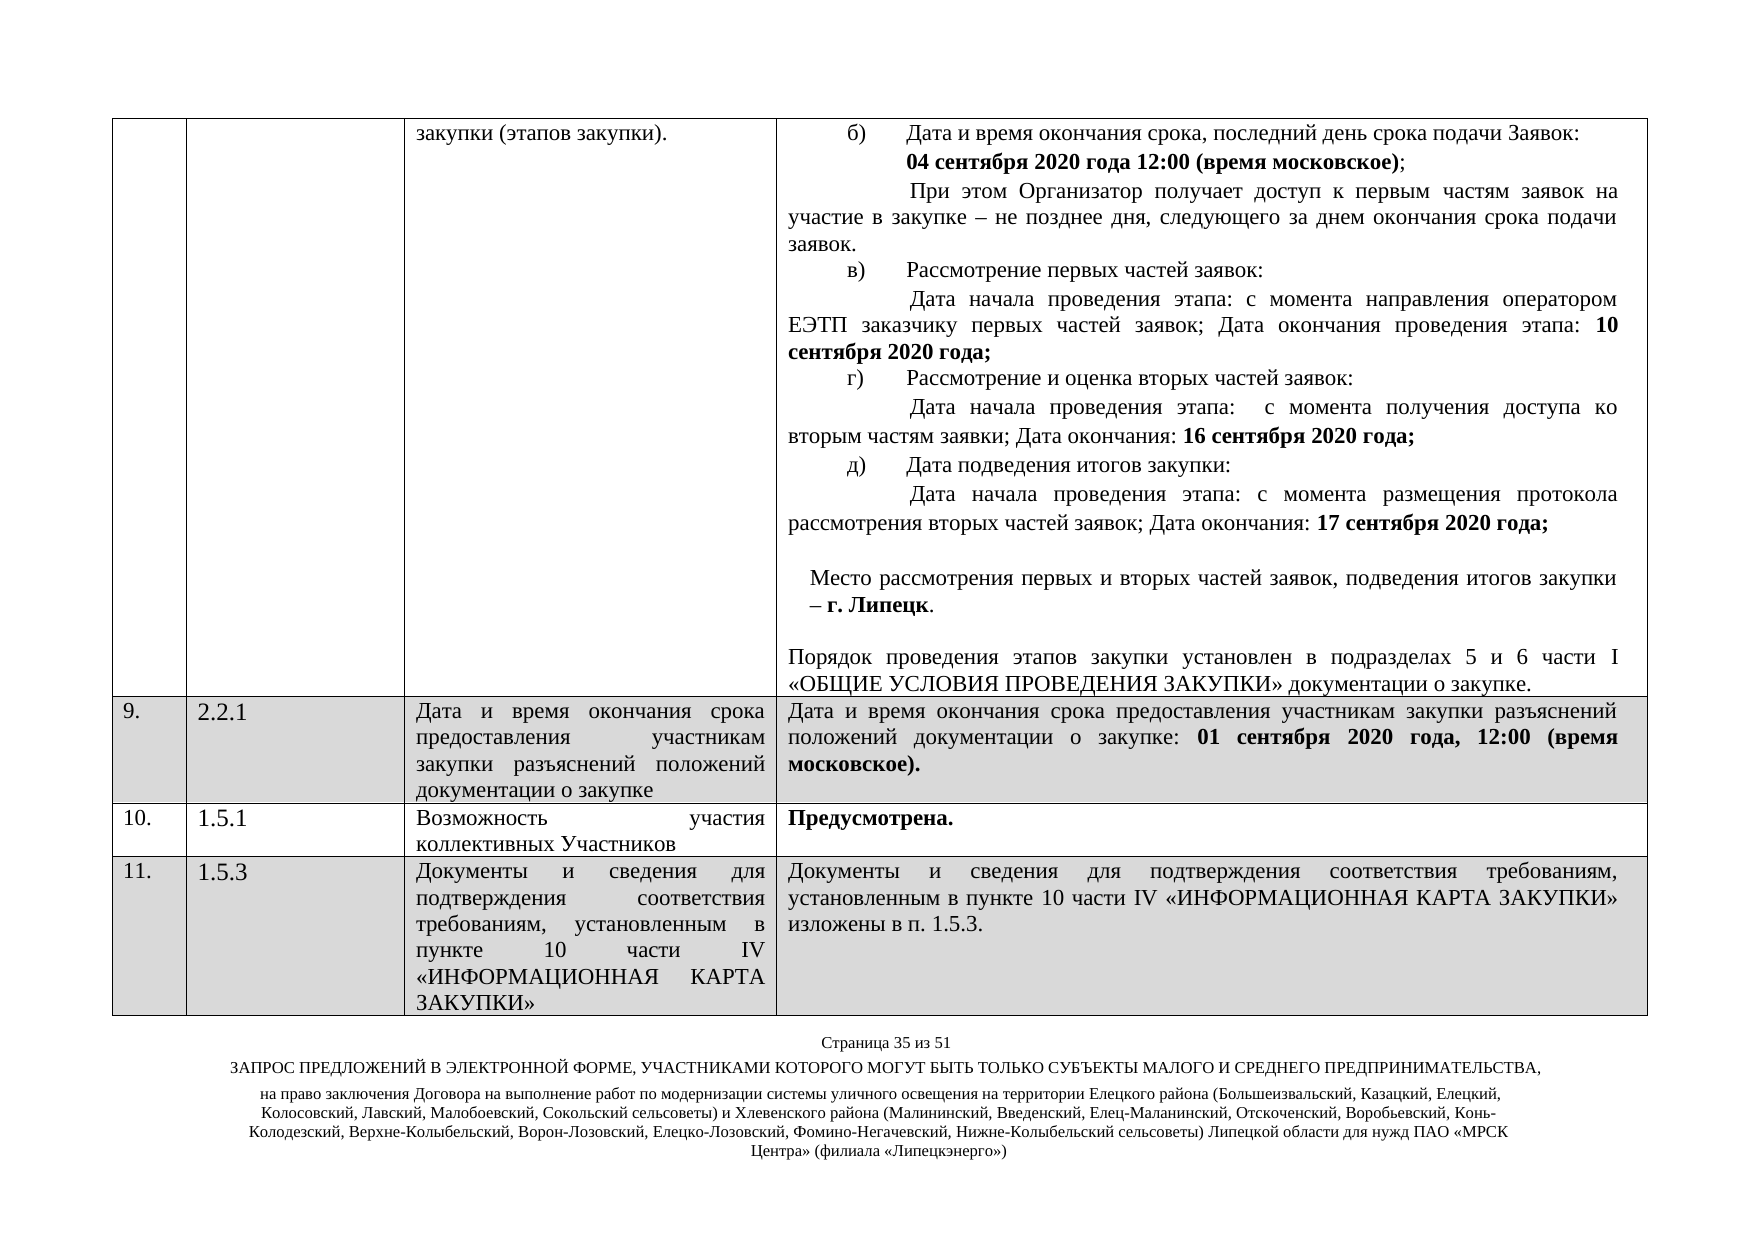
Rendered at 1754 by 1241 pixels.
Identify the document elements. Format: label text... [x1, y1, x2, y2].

table_cell 1.5.1 [187, 804, 404, 856]
table_cell [113, 804, 186, 856]
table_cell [187, 119, 404, 696]
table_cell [777, 119, 1647, 696]
table_cell [113, 697, 186, 802]
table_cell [405, 119, 776, 696]
table_cell Предусмотрена. [777, 804, 1647, 856]
table_cell [113, 857, 186, 1015]
table_cell [113, 119, 186, 696]
table_cell Дата и время окончания срока предоставления участникам закупки разъяснений положений документации о закупке: 01 сентября 2020 года, 12:00 (время московское). [777, 697, 1647, 802]
table_cell Дата и время окончания срока предоставления участникам закупки разъяснений положений документации о закупке [405, 697, 776, 802]
table_cell Возможность участия коллективных Участников [405, 804, 776, 856]
table_cell 2.2.1 [187, 697, 404, 802]
table_cell 1.5.3 [187, 857, 404, 1015]
table_cell Документы и сведения для подтверждения соответствия требованиям, установленным в пункте 10 части IV «ИНФОРМАЦИОННАЯ КАРТА ЗАКУПКИ» [405, 857, 776, 1015]
table_cell Документы и сведения для подтверждения соответствия требованиям, установленным в пункте 10 части IV «ИНФОРМАЦИОННАЯ КАРТА ЗАКУПКИ» изложены в п. 1.5.3. [777, 857, 1647, 1015]
